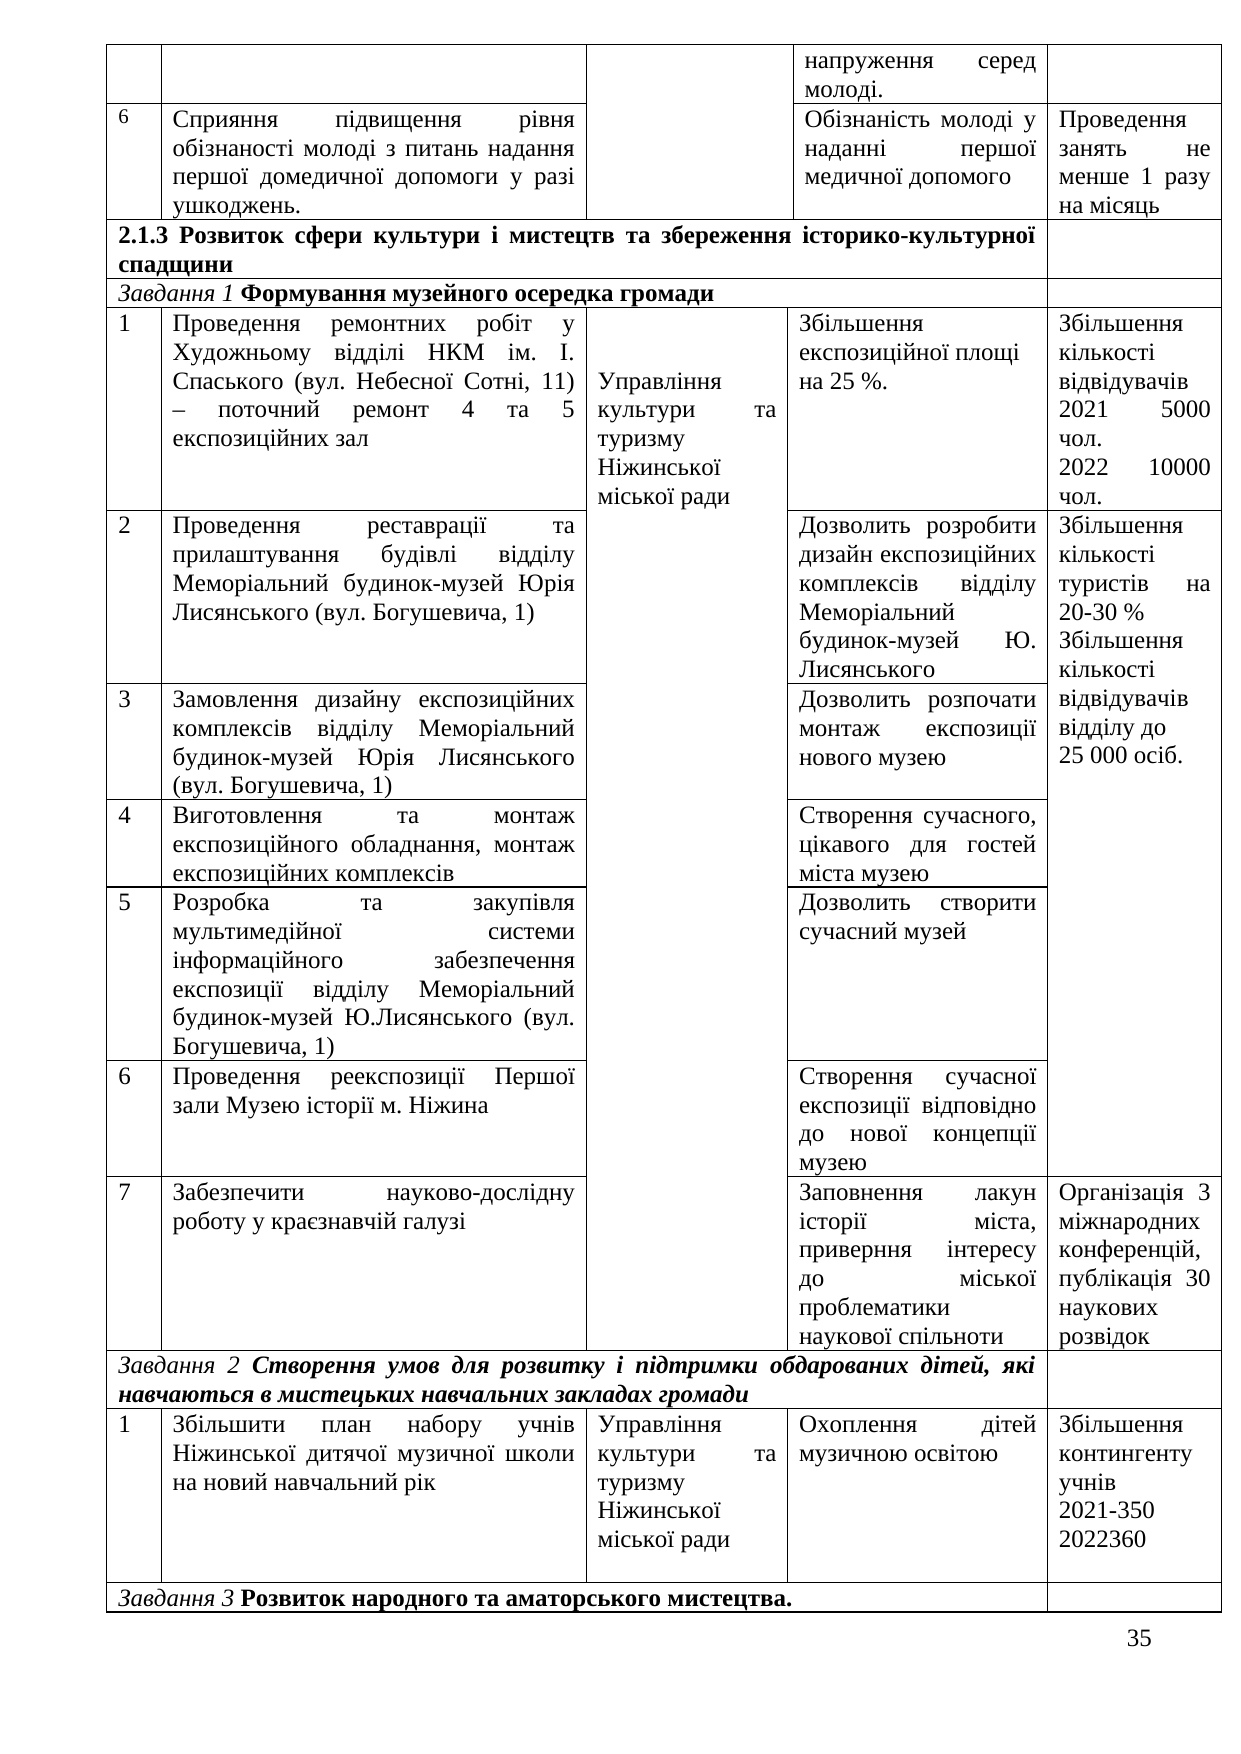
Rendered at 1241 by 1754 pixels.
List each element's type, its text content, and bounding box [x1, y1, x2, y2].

table_cell Завдання 1 Формування музейного осередка громади [107, 279, 1047, 307]
table_cell 3 [107, 684, 161, 799]
table_cell Охоплення дітей музичною освітою [788, 1409, 1047, 1582]
table_cell Завдання 3 Розвиток народного та аматорського мистецтва. [107, 1583, 1047, 1611]
table_cell Розробка та закупівля мультимедійної системи інформаційного забезпечення експозиції відділу Меморіальний будинок-музей Ю.Лисянського (вул. Богушевича, 1) [162, 888, 586, 1060]
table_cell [162, 45, 586, 103]
table_cell Замовлення дизайну експозиційних комплексів відділу Меморіальний будинок-музей Юрія Лисянського (вул. Богушевича, 1) [162, 684, 586, 799]
table_cell 1 [107, 1409, 161, 1582]
table_cell Управління культури та туризму Ніжинської міської ради [587, 308, 787, 1349]
table_cell Сприяння підвищення рівня обізнаності молоді з питань надання першої домедичної допомоги у разі ушкоджень. [162, 104, 586, 219]
table_cell Дозволить розпочати монтаж експозиції нового музею [788, 684, 1047, 799]
table_cell 1 [107, 308, 161, 509]
table_cell Дозволить створити сучасний музей [788, 888, 1047, 1060]
table_cell Збільшення експозиційної площі на 25 %. [788, 308, 1047, 509]
table_cell [1048, 279, 1221, 307]
table_cell Організація 3 міжнародних конференцій, публікація 30 наукових розвідок [1048, 1177, 1221, 1349]
table_cell [1048, 1583, 1221, 1611]
table_cell Створення сучасної експозиції відповідно до нової концепції музею [788, 1061, 1047, 1176]
table_cell Проведення реставрації та прилаштування будівлі відділу Меморіальний будинок-музей Юрія Лисянського (вул. Богушевича, 1) [162, 511, 586, 683]
table_cell 2.1.3 Розвиток сфери культури і мистецтв та збереження історико-культурної спадщини [107, 220, 1047, 277]
table_cell Створення сучасного, цікавого для гостей міста музею [788, 800, 1047, 886]
table_cell 5 [107, 45, 161, 103]
table_cell Збільшення контингенту учнів 2021-350 2022360 [1048, 1409, 1221, 1582]
table_cell [1048, 1351, 1221, 1408]
table_cell 4 [107, 800, 161, 886]
table_cell Проведення ремонтних робіт у Художньому відділі НКМ ім. І. Спаського (вул. Небесної Сотні, 11) – поточний ремонт 4 та 5 експозиційних зал [162, 308, 586, 509]
table_cell Збільшити план набору учнів Ніжинської дитячої музичної школи на новий навчальний рік [162, 1409, 586, 1582]
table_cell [794, 45, 1047, 103]
table_cell [1048, 45, 1221, 103]
table_cell [1048, 220, 1221, 277]
table_cell 7 [107, 1177, 161, 1349]
table_cell Збільшення кількості відвідувачів 2021 5000 чол. 2022 10000 чол. [1048, 308, 1221, 509]
table_cell Забезпечити науково-дослідну роботу у краєзнавчій галузі [162, 1177, 586, 1349]
table_cell Дозволить розробити дизайн експозиційних комплексів відділу Меморіальний будинок-музей Ю. Лисянського [788, 511, 1047, 683]
table_cell Заповнення лакун історії міста, приверння інтересу до міської проблематики наукової спільноти [788, 1177, 1047, 1349]
table_cell 5 [107, 888, 161, 1060]
table_cell Проведення занять не менше 1 разу на місяць [1048, 104, 1221, 219]
table_cell Обізнаність молоді у наданні першої медичної допомого [794, 104, 1047, 219]
table_cell Збільшення кількості туристів на 20-30 % Збільшення кількості відвідувачів відділу до 25 000 осіб. [1048, 511, 1221, 1176]
table_cell Виготовлення та монтаж експозиційного обладнання, монтаж експозиційних комплексів [162, 800, 586, 886]
table_cell 2 [107, 511, 161, 683]
table_cell 6 [107, 104, 161, 219]
table_cell Управління культури та туризму Ніжинської міської ради [587, 1409, 787, 1582]
table_cell Завдання 2 Створення умов для розвитку і підтримки обдарованих дітей, які навчаються в мистецьких навчальних закладах громади [107, 1351, 1047, 1408]
table_cell 6 [107, 1061, 161, 1176]
table_cell Проведення реекспозиції Першої зали Музею історії м. Ніжина [162, 1061, 586, 1176]
